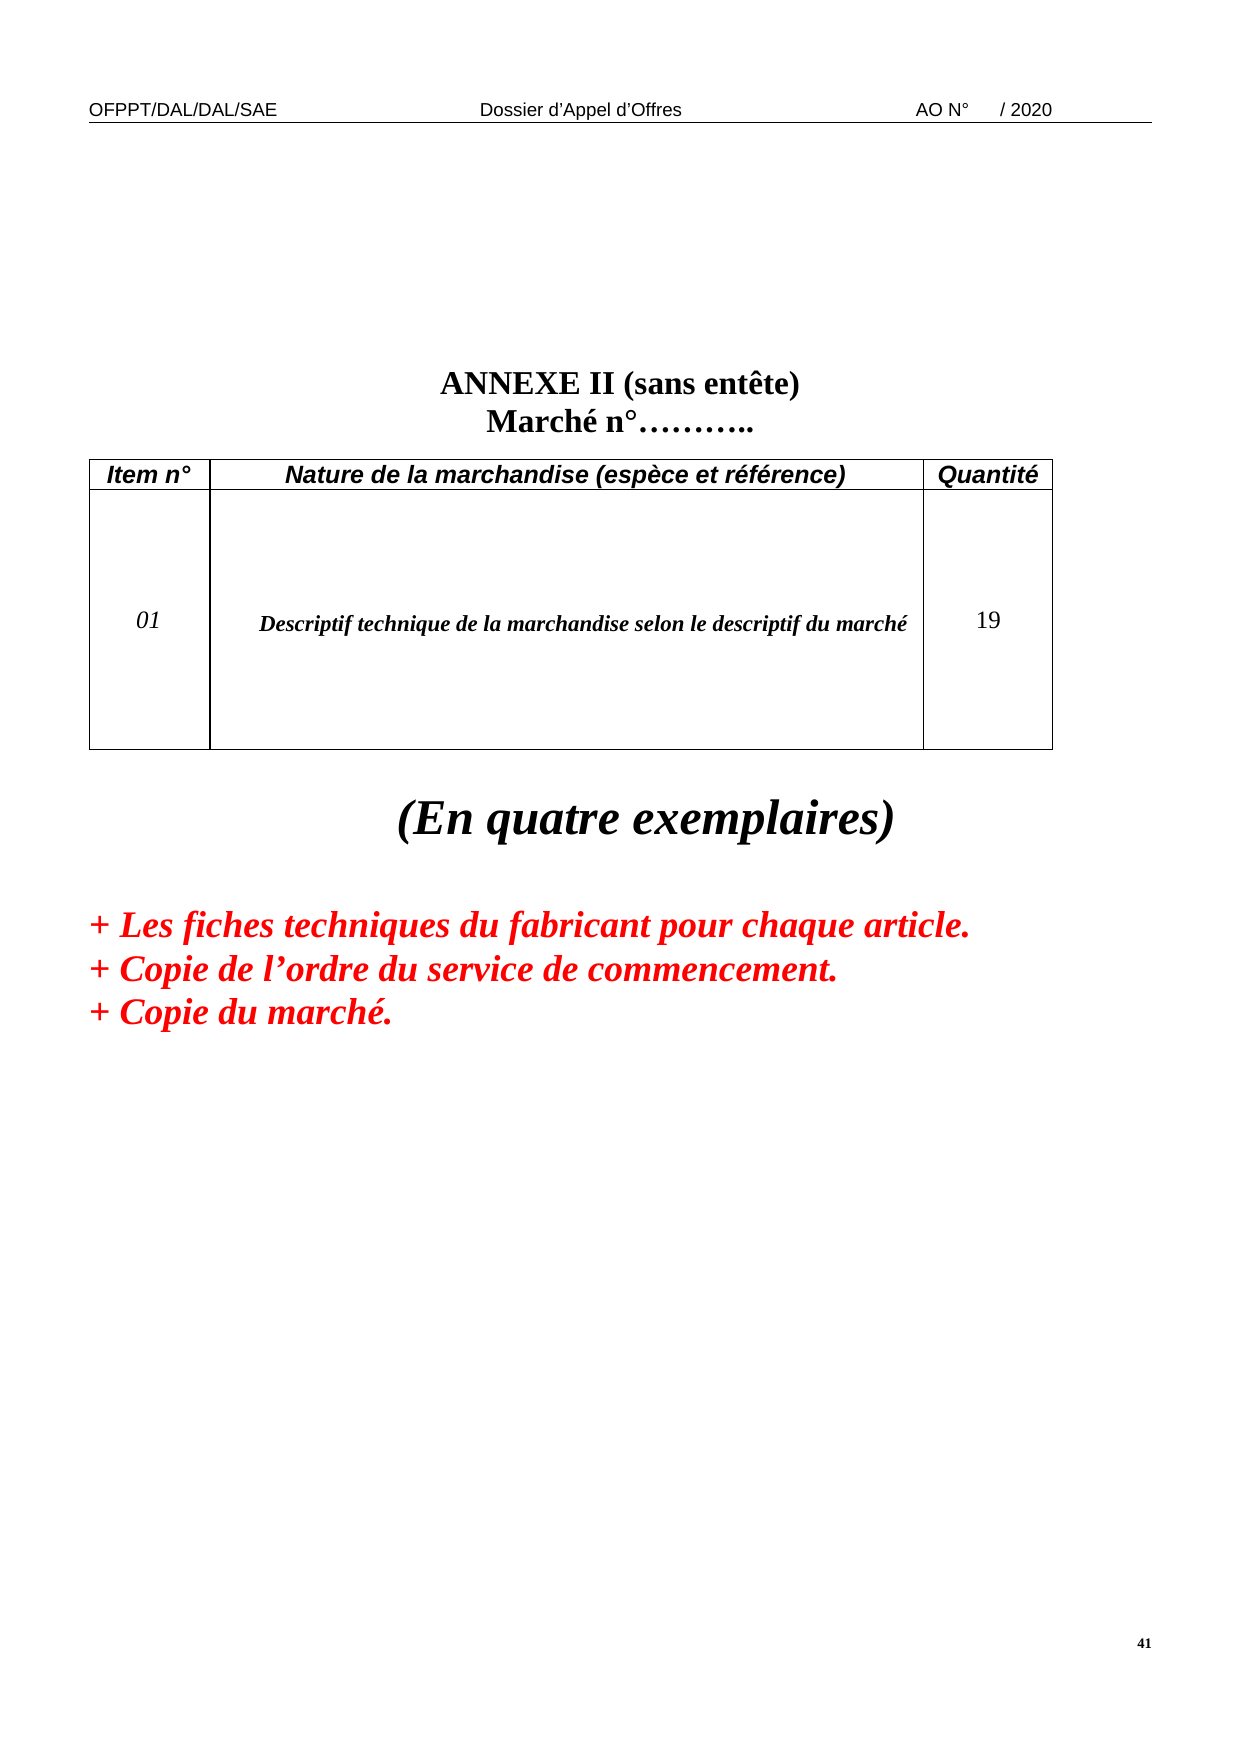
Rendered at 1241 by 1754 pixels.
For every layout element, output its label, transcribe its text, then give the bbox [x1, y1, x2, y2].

text Marché n°……….. [89, 401, 1152, 440]
table_header Nature de la marchandise (espèce et référence) [211, 460, 923, 489]
table_cell 19 [924, 490, 1052, 748]
table_cell 01 [90, 490, 209, 748]
text (En quatre exemplaires) [89, 788, 1152, 845]
text ANNEXE II (sans entête) [89, 363, 1152, 401]
table_cell Descriptif technique de la marchandise selon le descriptif du marché [211, 490, 923, 748]
table_header Item n° [90, 460, 209, 489]
text + Les fiches techniques du fabricant pour chaque article. [89, 903, 1152, 946]
text + Copie du marché. [89, 989, 1152, 1032]
table_header Quantité [924, 460, 1052, 489]
text + Copie de l’ordre du service de commencement. [89, 946, 1152, 989]
